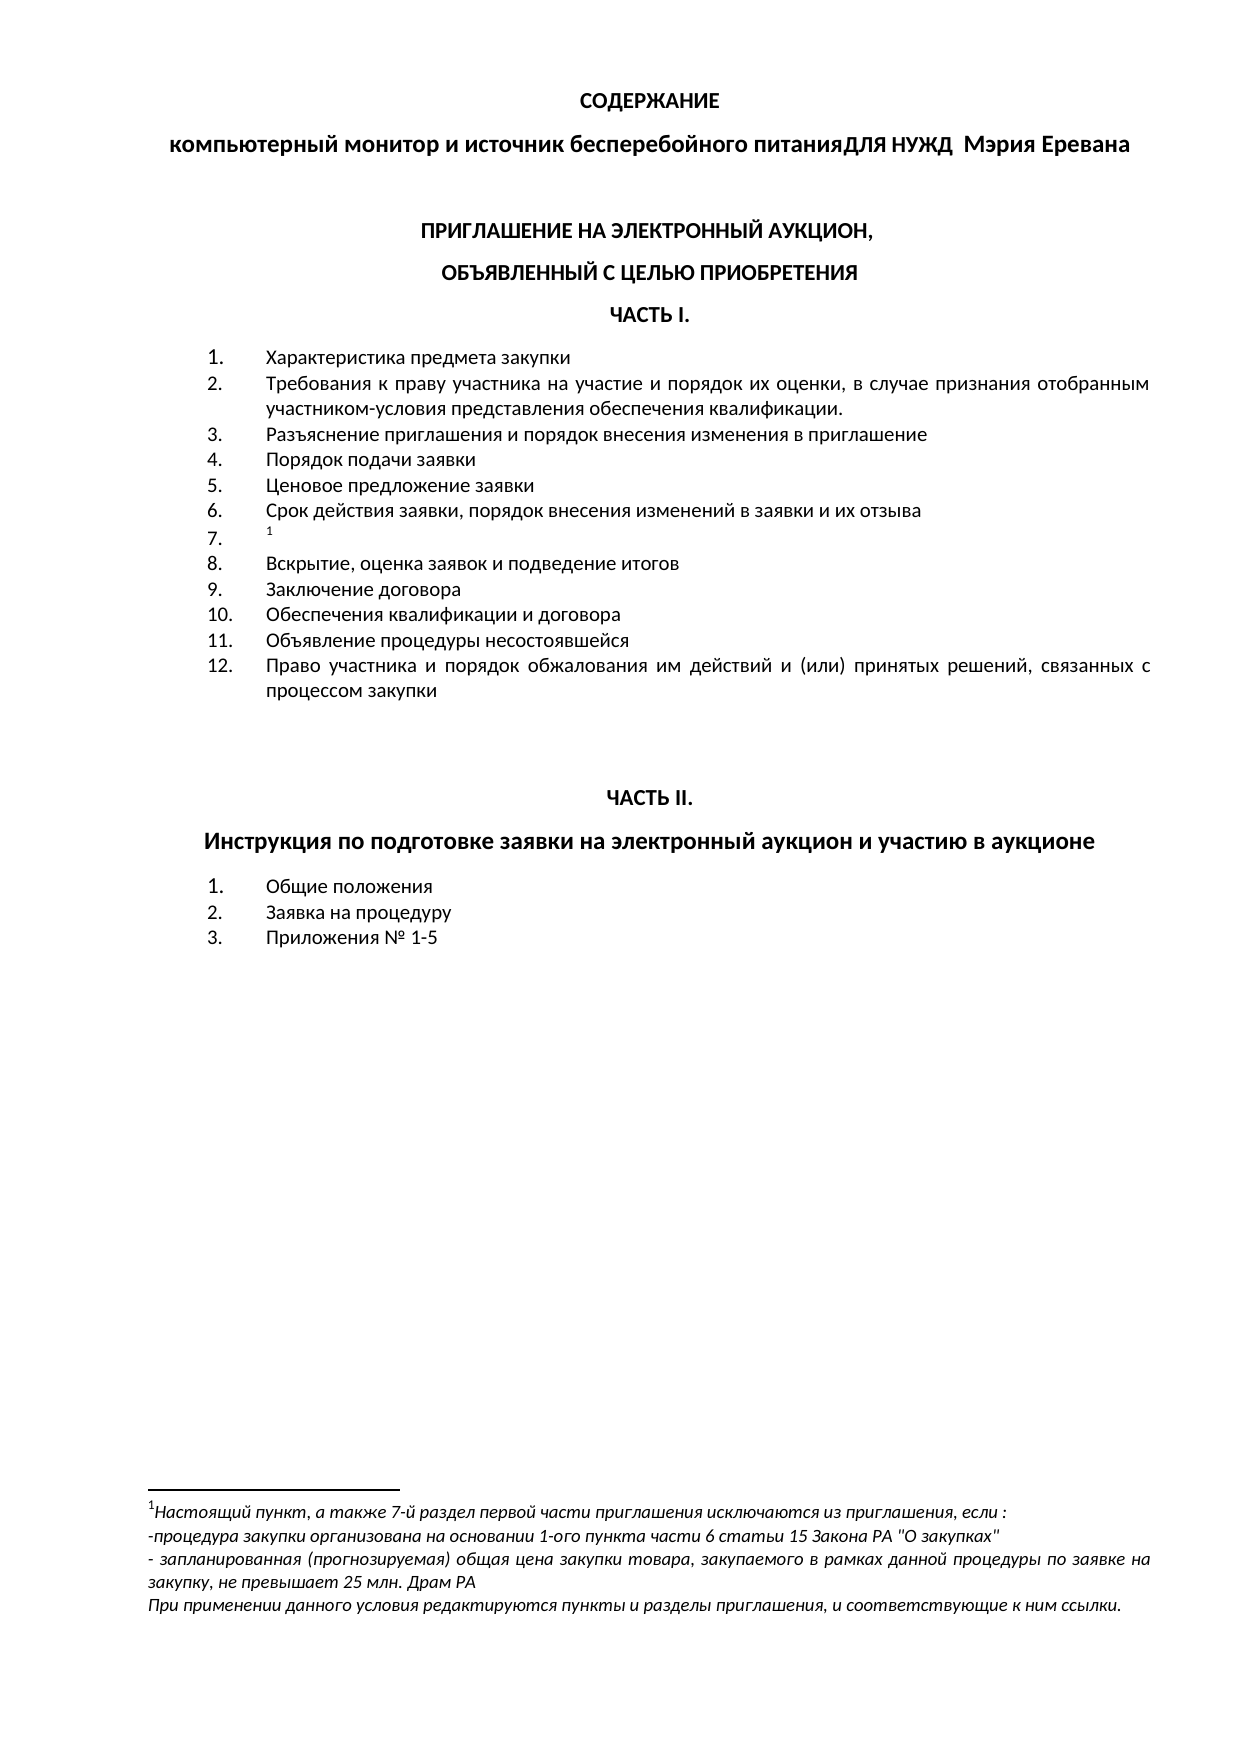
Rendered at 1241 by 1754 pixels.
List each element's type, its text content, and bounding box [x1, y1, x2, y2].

text 4. Порядок подачи заявки [207, 446, 1152, 472]
text 7. [207, 523, 1152, 551]
text ЧАСТЬ I. [148, 300, 1152, 328]
text 11. Объявление процедуры несостоявшейся [207, 627, 1152, 652]
text 3. Разъяснение приглашения и порядок внесения изменения в приглашение [207, 421, 1152, 446]
text ЧАСТЬ II. [148, 783, 1152, 811]
text ПРИГЛАШЕНИЕ НА ЭЛЕКТРОННЫЙ АУКЦИОН, ОБЪЯВЛЕННЫЙ С ЦЕЛЬЮ ПРИОБРЕТЕНИЯ [148, 216, 1152, 286]
text 2. Требования к праву участника на участие и порядок их оценки, в случае признания отобранным участником-условия представления обеспечения квалификации. [207, 370, 1152, 421]
text 8. Вскрытие, оценка заявок и подведение итогов [207, 551, 1152, 576]
text 10. Обеспечения квалификации и договора [207, 601, 1152, 627]
text 9. Заключение договора [207, 576, 1152, 601]
text 1. Общие положения [207, 871, 1152, 899]
text компьютерный монитор и источник бесперебойного питанияДЛЯ НУЖД Мэрия Еревана [148, 128, 1152, 159]
text 6. Срок действия заявки, порядок внесения изменений в заявки и их отзыва [207, 497, 1152, 523]
text 2. Заявка на процедуру [207, 899, 1152, 924]
text Инструкция по подготовке заявки на электронный аукцион и участию в аукционе [148, 825, 1152, 856]
text 5. Ценовое предложение заявки [207, 472, 1152, 497]
text 1. Характеристика предмета закупки [207, 342, 1152, 370]
text СОДЕРЖАНИЕ [148, 86, 1152, 114]
text 3. Приложения № 1-5 [207, 924, 1152, 950]
text 12. Право участника и порядок обжалования им действий и (или) принятых решений, связанных с процессом закупки [207, 652, 1152, 703]
